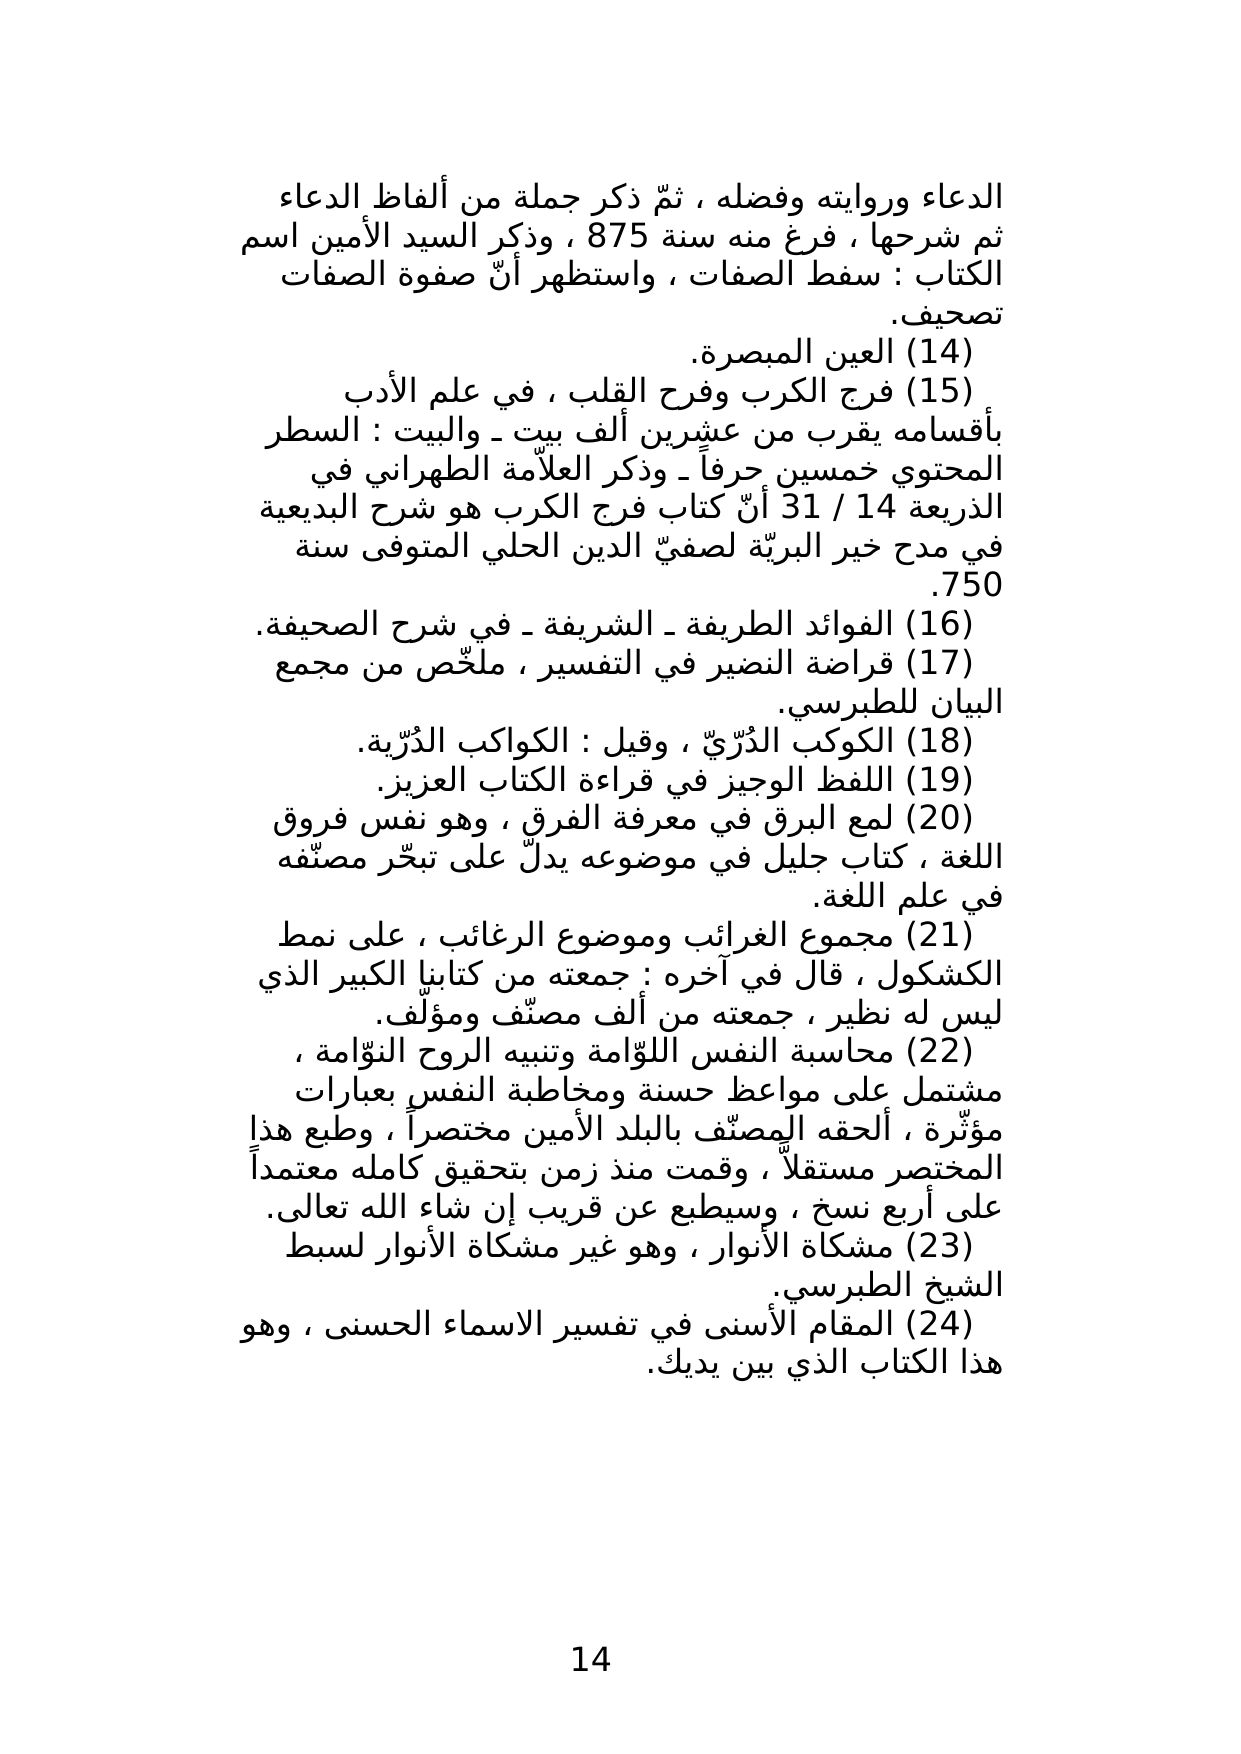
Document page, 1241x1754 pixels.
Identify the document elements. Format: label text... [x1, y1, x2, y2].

text (14) العين المبصرة. [236, 333, 1004, 371]
text (17) قراضة النضير في التفسير ، ملخّص من مجمع البيان للطبرسي. [236, 643, 1004, 721]
text الدعاء وروايته وفضله ، ثمّ ذكر جملة من ألفاظ الدعاء ثم شرحها ، فرغ منه سنة 875 ، وذكر السيد الأمين اسم الكتاب : سفط الصفات ، واستظهر أنّ صفوة الصفات تصحيف. [236, 177, 1004, 333]
text (15) فرج الكرب وفرح القلب ، في علم الأدب بأقسامه يقرب من عشرين ألف بيت ـ والبيت : السطر المحتوي خمسين حرفاً ـ وذكر العلاّمة الطهراني في الذريعة 14 / 31 أنّ كتاب فرج الكرب هو شرح البديعية في مدح خير البريّة لصفيّ الدين الحلي المتوفى سنة 750. [236, 371, 1004, 604]
text (18) الكوكب الدُرّيّ ، وقيل : الكواكب الدُرّية. [236, 721, 1004, 760]
text (23) مشكاة الأنوار ، وهو غير مشكاة الأنوار لسبط الشيخ الطبرسي. [236, 1226, 1004, 1304]
text (16) الفوائد الطريفة ـ الشريفة ـ في شرح الصحيفة. [236, 604, 1004, 643]
text (22) محاسبة النفس اللوّامة وتنبيه الروح النوّامة ، مشتمل على مواعظ حسنة ومخاطبة النفس بعبارات مؤثّرة ، ألحقه المصنّف بالبلد الأمين مختصراً ، وطبع هذا المختصر مستقلاًّ ، وقمت منذ زمن بتحقيق كامله معتمداً على أربع نسخ ، وسيطبع عن قريب إن شاء الله تعالى. [236, 1032, 1004, 1226]
text (20) لمع البرق في معرفة الفرق ، وهو نفس فروق اللغة ، كتاب جليل في موضوعه يدلّ على تبحّر مصنّفه في علم اللغة. [236, 799, 1004, 915]
text (21) مجموع الغرائب وموضوع الرغائب ، على نمط الكشكول ، قال في آخره : جمعته من كتابنا الكبير الذي ليس له نظير ، جمعته من ألف مصنّف ومؤلّف. [236, 915, 1004, 1032]
text (19) اللفظ الوجيز في قراءة الكتاب العزيز. [236, 760, 1004, 799]
text (24) المقام الأسنى في تفسير الاسماء الحسنى ، وهو هذا الكتاب الذي بين يديك. [236, 1304, 1004, 1382]
